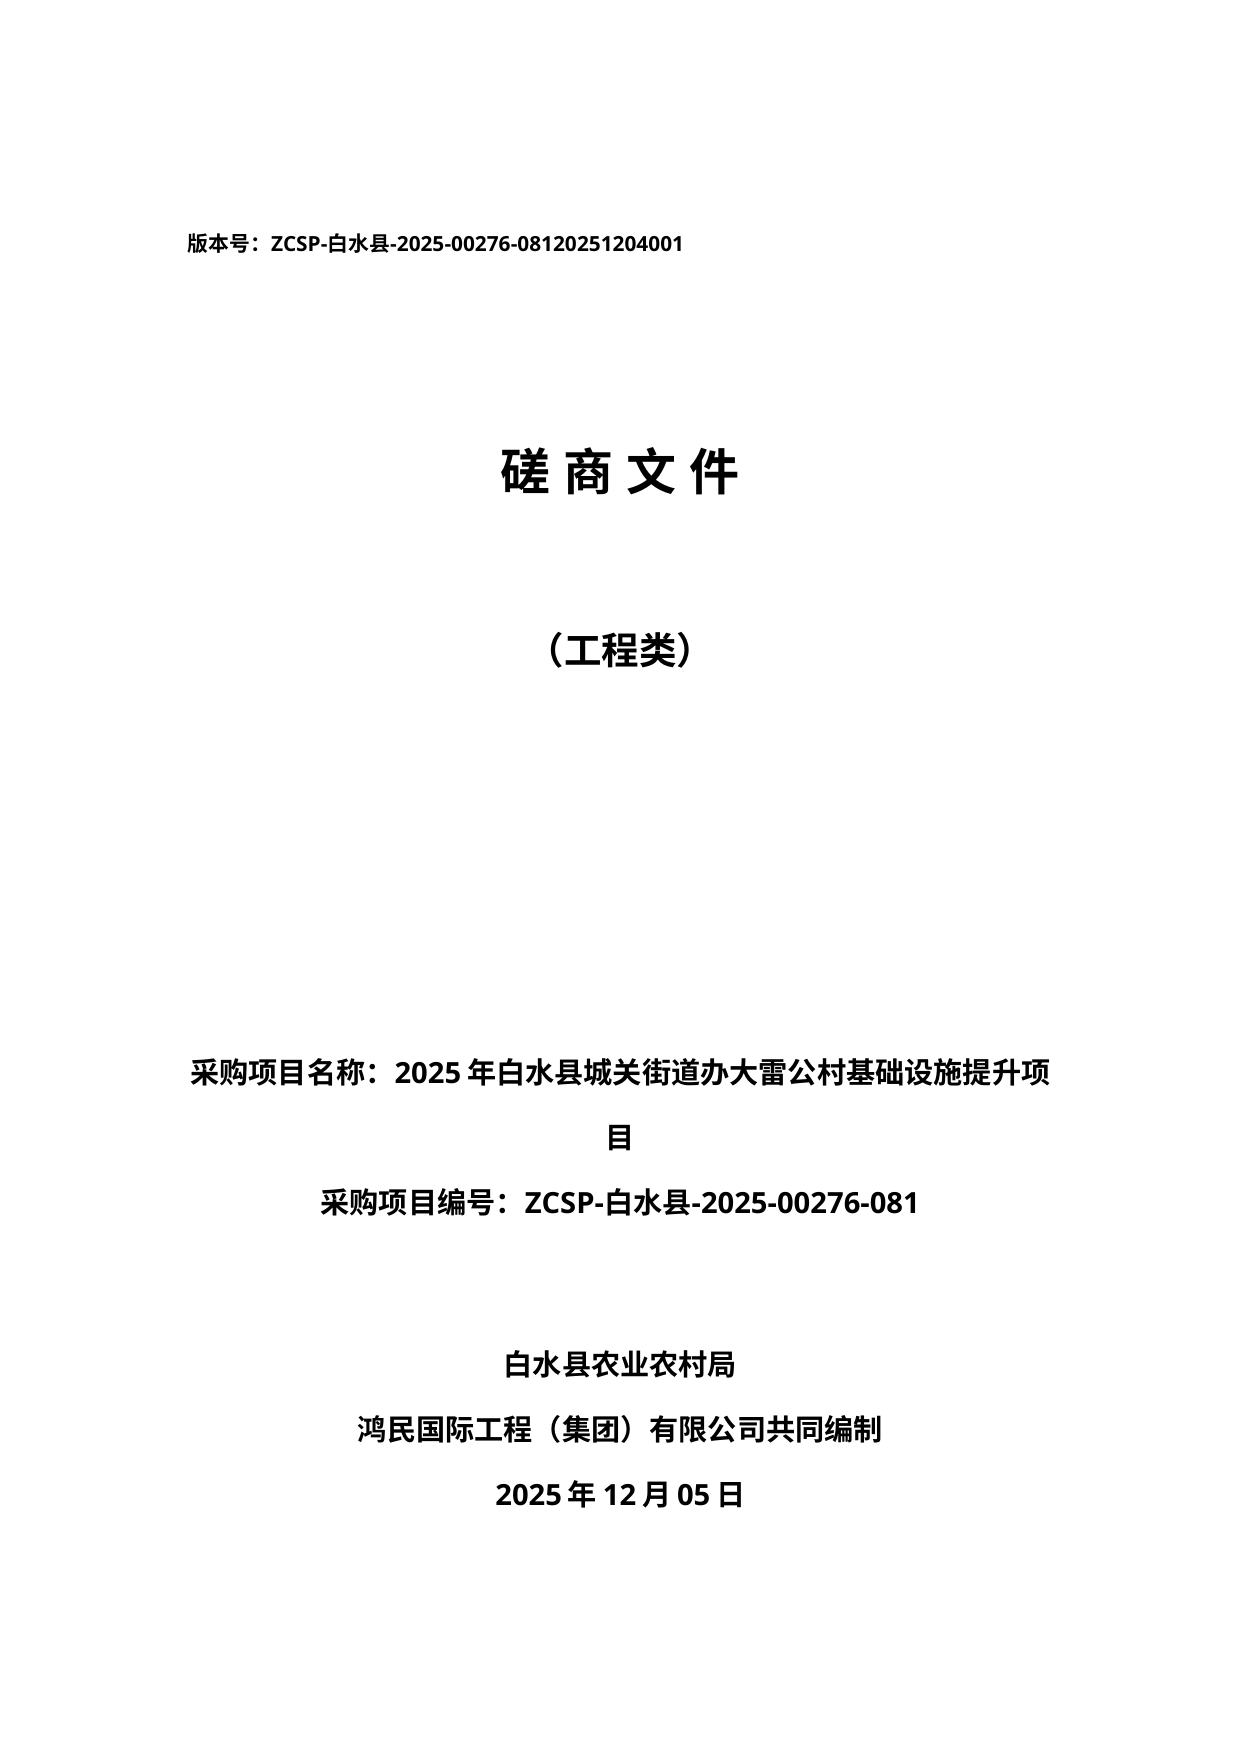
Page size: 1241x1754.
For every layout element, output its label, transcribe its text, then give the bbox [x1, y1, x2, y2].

text 磋 商 文 件 [187, 422, 1053, 617]
text 鸿民国际工程（集团）有限公司共同编制 [187, 1397, 1053, 1462]
text 版本号：ZCSP-白水县-2025-00276-08120251204001 [187, 227, 1053, 422]
text （工程类） [187, 617, 1053, 1039]
text 采购项目名称：2025年白水县城关街道办大雷公村基础设施提升项目 [187, 1039, 1053, 1169]
text 白水县农业农村局 [187, 1332, 1053, 1397]
text 采购项目编号：ZCSP-白水县-2025-00276-081 [187, 1169, 1053, 1332]
text 2025年12月05日 [187, 1462, 1053, 1527]
